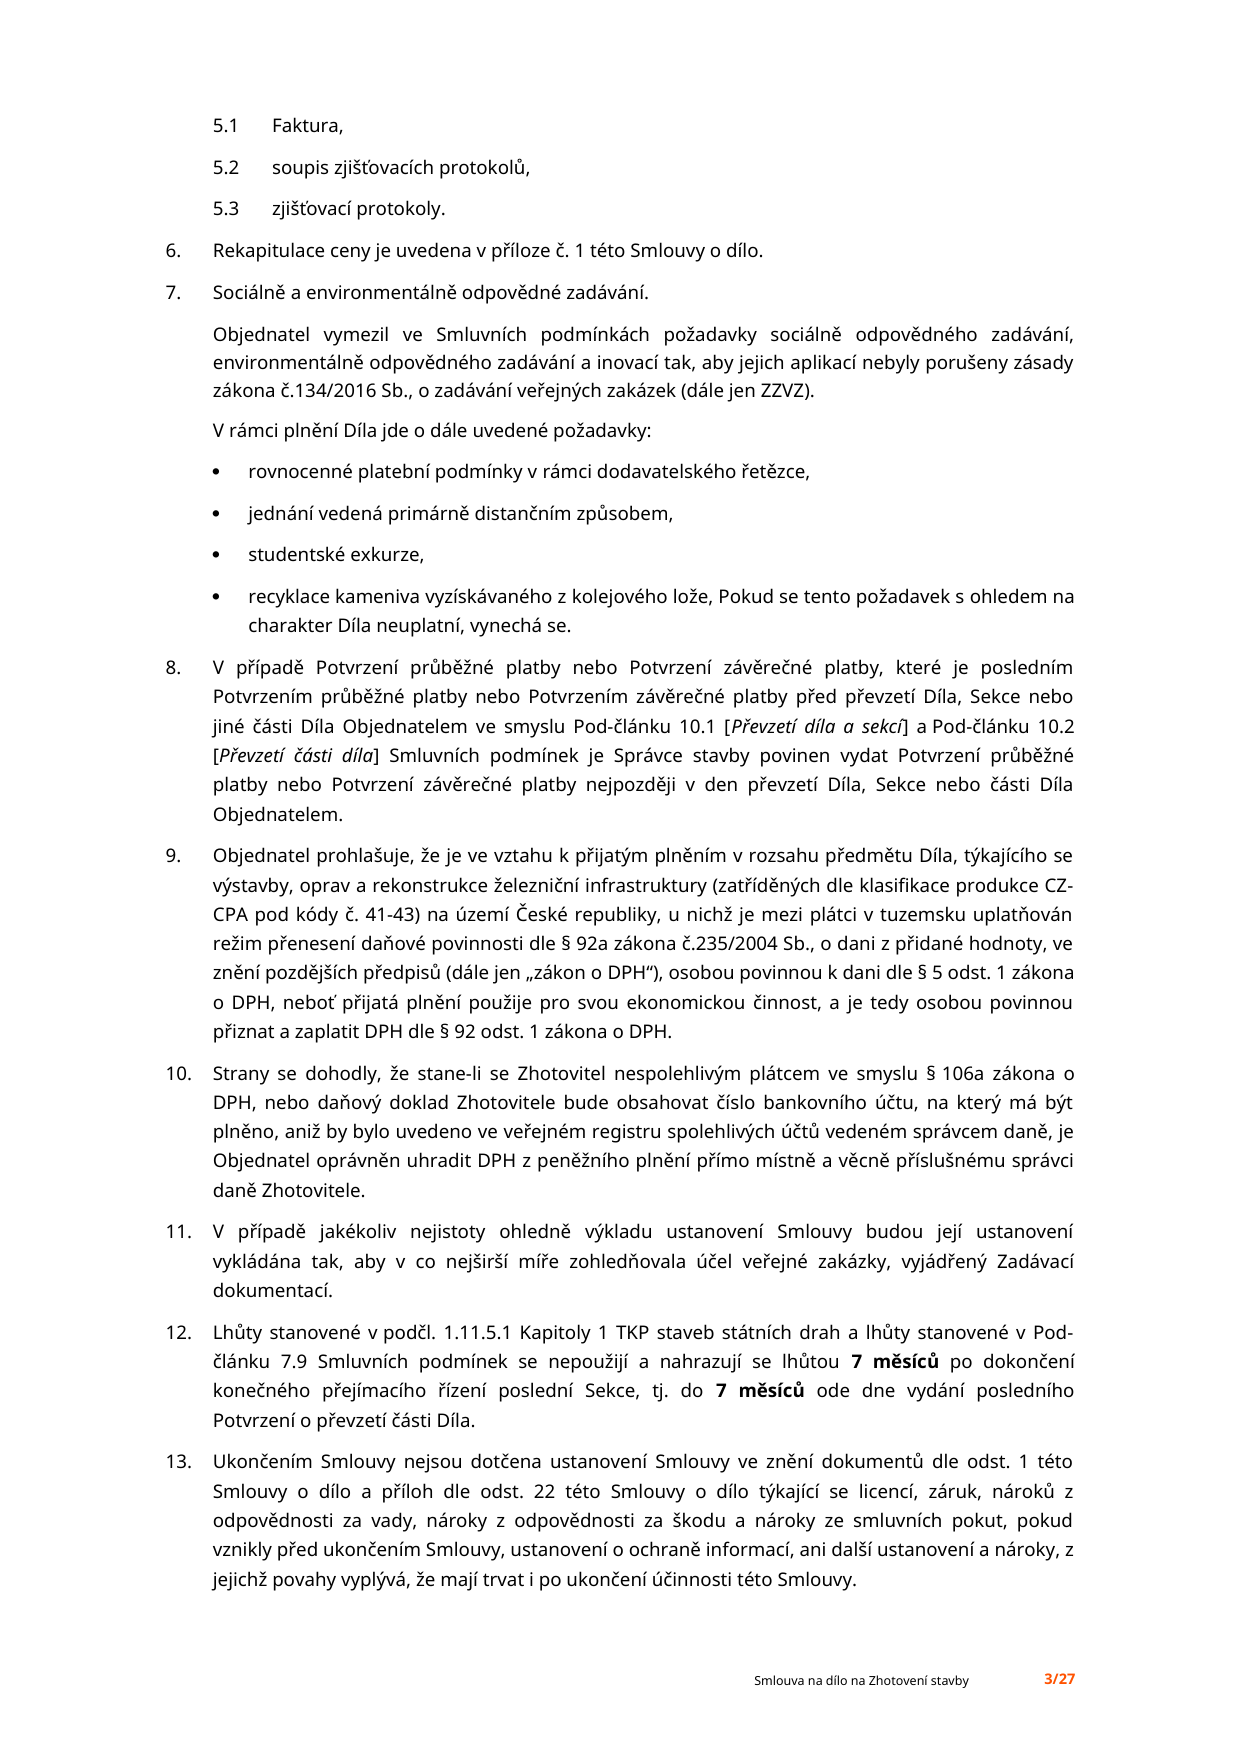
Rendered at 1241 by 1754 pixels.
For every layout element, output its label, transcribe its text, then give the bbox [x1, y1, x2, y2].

text Ukončením Smlouvy nejsou dotčena ustanovení Smlouvy ve znění dokumentů dle odst. 1 této Smlouvy o dílo a příloh dle odst. 22 této Smlouvy o dílo týkající se licencí, záruk, nároků z odpovědnosti za vady, nároky z odpovědnosti za škodu a nároky ze smluvních pokut, pokud vznikly před ukončením Smlouvy, ustanovení o ochraně informací, ani další ustanovení a nároky, z jejichž povahy vyplývá, že mají trvat i po ukončení účinnosti této Smlouvy. [165, 1449, 1075, 1591]
text Strany se dohodly, že stane-li se Zhotovitel nespolehlivým plátcem ve smyslu § 106a zákona o DPH, nebo daňový doklad Zhotovitele bude obsahovat číslo bankovního účtu, na který má být plněno, aniž by bylo uvedeno ve veřejném registru spolehlivých účtů vedeném správcem daně, je Objednatel oprávněn uhradit DPH z peněžního plnění přímo místně a věcně příslušnému správci daně Zhotovitele. [165, 1060, 1075, 1203]
text soupis zjišťovacích protokolů, [213, 154, 1075, 179]
text V rámci plnění Díla jde o dále uvedené požadavky: [213, 418, 1075, 443]
text Objednatel vymezil ve Smluvních podmínkách požadavky sociálně odpovědného zadávání, environmentálně odpovědného zadávání a inovací tak, aby jejich aplikací nebyly porušeny zásady zákona č.134/2016 Sb., o zadávání veřejných zakázek (dále jen ZZVZ). [213, 321, 1075, 403]
text recyklace kameniva vyzískávaného z kolejového lože, Pokud se tento požadavek s ohledem na charakter Díla neuplatní, vynechá se. [213, 583, 1075, 638]
text Lhůty stanovené v podčl. 1.11.5.1 Kapitoly 1 TKP staveb státních drah a lhůty stanovené v Pod-článku 7.9 Smluvních podmínek se nepoužijí a nahrazují se lhůtou 7 měsíců po dokončení konečného přejímacího řízení poslední Sekce, tj. do 7 měsíců ode dne vydání posledního Potvrzení o převzetí části Díla. [165, 1319, 1075, 1432]
text jednání vedená primárně distančním způsobem, [213, 500, 1075, 525]
text V případě jakékoliv nejistoty ohledně výkladu ustanovení Smlouvy budou její ustanovení vykládána tak, aby v co nejširší míře zohledňovala účel veřejné zakázky, vyjádřený Zadávací dokumentací. [165, 1219, 1075, 1303]
text zjišťovací protokoly. [213, 196, 1075, 221]
text Sociálně a environmentálně odpovědné zadávání. [165, 279, 1075, 305]
text Faktura, [213, 112, 1075, 138]
text Rekapitulace ceny je uvedena v příloze č. 1 této Smlouvy o dílo. [165, 237, 1075, 263]
text Objednatel prohlašuje, že je ve vztahu k přijatým plněním v rozsahu předmětu Díla, týkajícího se výstavby, oprav a rekonstrukce železniční infrastruktury (zatříděných dle klasifikace produkce CZ-CPA pod kódy č. 41-43) na území České republiky, u nichž je mezi plátci v tuzemsku uplatňován režim přenesení daňové povinnosti dle § 92a zákona č.235/2004 Sb., o dani z přidané hodnoty, ve znění pozdějších předpisů (dále jen „zákon o DPH“), osobou povinnou k dani dle § 5 odst. 1 zákona o DPH, neboť přijatá plnění použije pro svou ekonomickou činnost, a je tedy osobou povinnou přiznat a zaplatit DPH dle § 92 odst. 1 zákona o DPH. [165, 843, 1075, 1044]
text V případě Potvrzení průběžné platby nebo Potvrzení závěrečné platby, které je posledním Potvrzením průběžné platby nebo Potvrzením závěrečné platby před převzetí Díla, Sekce nebo jiné části Díla Objednatelem ve smyslu Pod-článku 10.1 [Převzetí díla a sekcí] a Pod-článku 10.2 [Převzetí části díla] Smluvních podmínek je Správce stavby povinen vydat Potvrzení průběžné platby nebo Potvrzení závěrečné platby nejpozději v den převzetí Díla, Sekce nebo části Díla Objednatelem. [165, 654, 1075, 826]
text rovnocenné platební podmínky v rámci dodavatelského řetězce, [213, 458, 1075, 484]
text studentské exkurze, [213, 542, 1075, 567]
